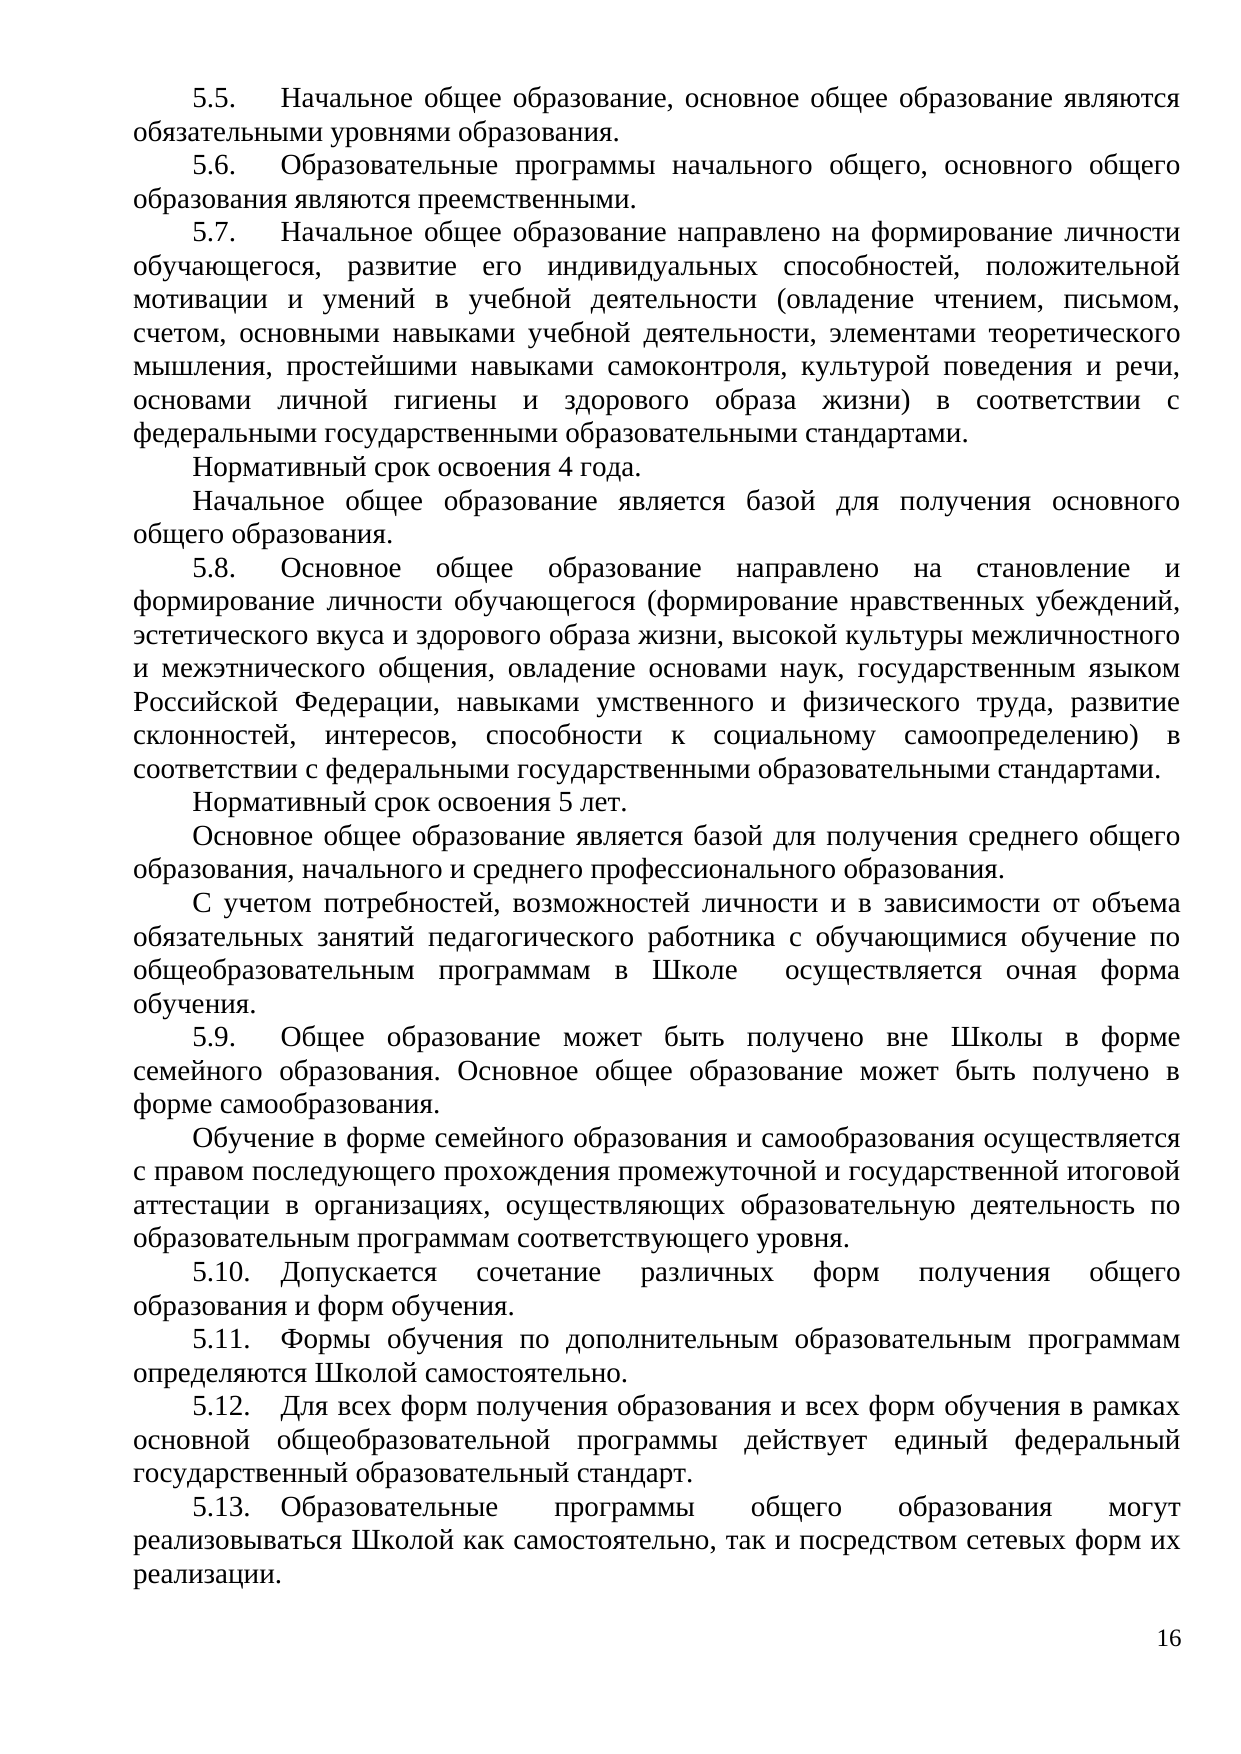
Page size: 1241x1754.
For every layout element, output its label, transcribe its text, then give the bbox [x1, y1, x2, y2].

text Основное общее образование является базой для получения среднего общего образования, начального и среднего профессионального образования. [133, 818, 1181, 885]
text Обучение в форме семейного образования и самообразования осуществляется с правом последующего прохождения промежуточной и государственной итоговой аттестации в организациях, осуществляющих образовательную деятельность по образовательным программам соответствующего уровня. [133, 1120, 1181, 1254]
text Нормативный срок освоения 4 года. [133, 449, 1181, 483]
text Начальное общее образование является базой для получения основного общего образования. [133, 483, 1181, 550]
list Образовательные программы начального общего, основного общего образования являются преемственными. [133, 147, 1181, 214]
text С учетом потребностей, возможностей личности и в зависимости от объема обязательных занятий педагогического работника с обучающимися обучение по общеобразовательным программам в Школе осуществляется очная форма обучения. [133, 885, 1181, 1019]
text Нормативный срок освоения 5 лет. [133, 784, 1181, 818]
list Начальное общее образование направлено на формирование личности обучающегося, развитие его индивидуальных способностей, положительной мотивации и умений в учебной деятельности (овладение чтением, письмом, счетом, основными навыками учебной деятельности, элементами теоретического мышления, простейшими навыками самоконтроля, культурой поведения и речи, основами личной гигиены и здорового образа жизни) в соответствии с федеральными государственными образовательными стандартами. [133, 214, 1181, 449]
list Формы обучения по дополнительным образовательным программам определяются Школой самостоятельно. [133, 1321, 1181, 1388]
list Начальное общее образование, основное общее образование являются обязательными уровнями образования. [133, 80, 1181, 147]
list Для всех форм получения образования и всех форм обучения в рамках основной общеобразовательной программы действует единый федеральный государственный образовательный стандарт. [133, 1388, 1181, 1489]
list Основное общее образование направлено на становление и формирование личности обучающегося (формирование нравственных убеждений, эстетического вкуса и здорового образа жизни, высокой культуры межличностного и межэтнического общения, овладение основами наук, государственным языком Российской Федерации, навыками умственного и физического труда, развитие склонностей, интересов, способности к социальному самоопределению) в соответствии с федеральными государственными образовательными стандартами. [133, 550, 1181, 784]
list Образовательные программы общего образования могут реализовываться Школой как самостоятельно, так и посредством сетевых форм их реализации. [133, 1489, 1181, 1589]
list Допускается сочетание различных форм получения общего образования и форм обучения. [133, 1254, 1181, 1321]
list Общее образование может быть получено вне Школы в форме семейного образования. Основное общее образование может быть получено в форме самообразования. [133, 1019, 1181, 1120]
